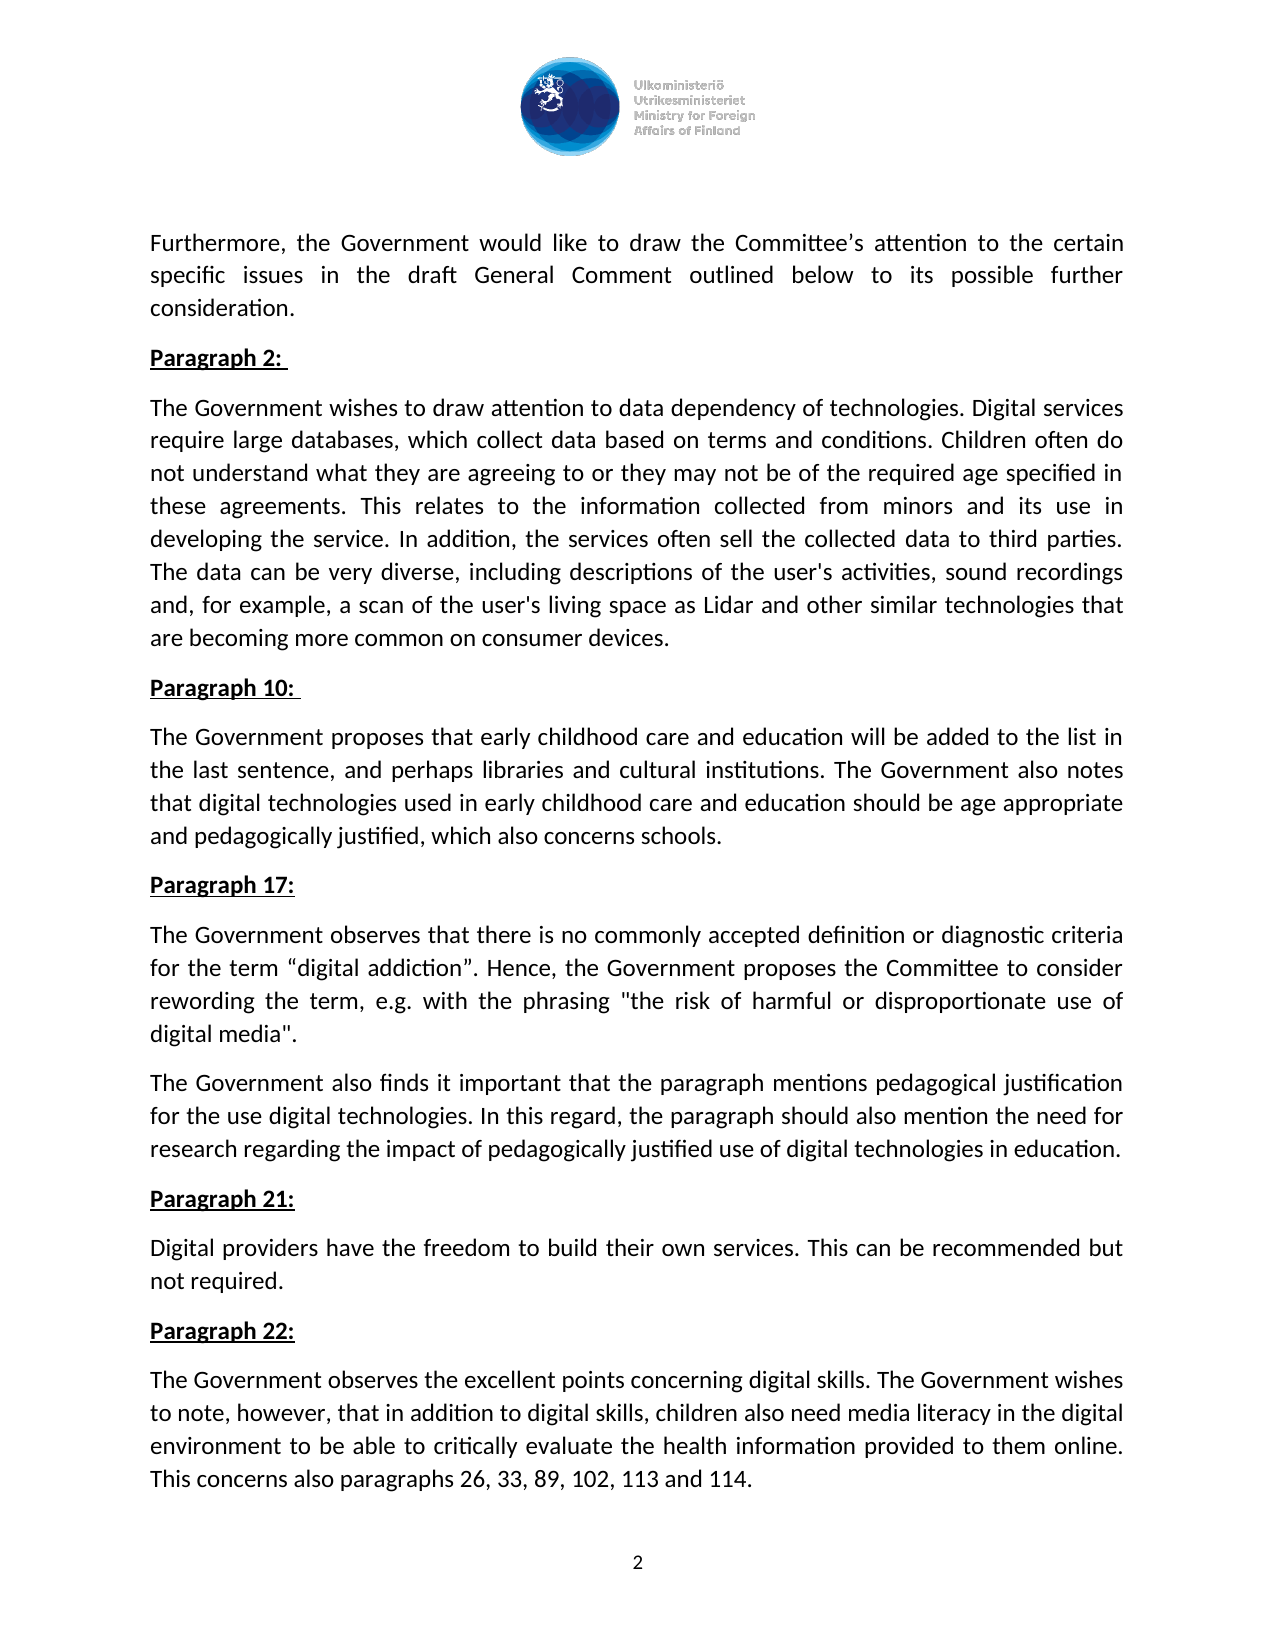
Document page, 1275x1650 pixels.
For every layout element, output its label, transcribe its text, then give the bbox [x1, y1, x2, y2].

text Paragraph 10: [150, 672, 1125, 702]
text Furthermore, the Government would like to draw the Committee’s attention to the certain specific issues in the draft General Comment outlined below to its possible further consideration. [150, 227, 1125, 323]
text Paragraph 2: [150, 342, 1125, 373]
text The Government also finds it important that the paragraph mentions pedagogical justification for the use digital technologies. In this regard, the paragraph should also mention the need for research regarding the impact of pedagogically justified use of digital technologies in education. [150, 1068, 1125, 1164]
text Paragraph 17: [150, 870, 1125, 900]
text The Government observes the excellent points concerning digital skills. The Government wishes to note, however, that in addition to digital skills, children also need media literacy in the digital environment to be able to critically evaluate the health information provided to them online. This concerns also paragraphs 26, 33, 89, 102, 113 and 114. [150, 1365, 1125, 1494]
text Digital providers have the freedom to build their own services. This can be recommended but not required. [150, 1233, 1125, 1296]
text The Government wishes to draw attention to data dependency of technologies. Digital services require large databases, which collect data based on terms and conditions. Children often do not understand what they are agreeing to or they may not be of the required age specified in these agreements. This relates to the information collected from minors and its use in developing the service. In addition, the services often sell the collected data to third parties. The data can be very diverse, including descriptions of the user's activities, sound recordings and, for example, a scan of the user's living space as Lidar and other similar technologies that are becoming more common on consumer devices. [150, 392, 1125, 653]
text The Government proposes that early childhood care and education will be added to the list in the last sentence, and perhaps libraries and cultural institutions. The Government also notes that digital technologies used in early childhood care and education should be age appropriate and pedagogically justified, which also concerns schools. [150, 721, 1125, 851]
picture [369, 0, 906, 227]
text Paragraph 22: [150, 1315, 1125, 1346]
text The Government observes that there is no commonly accepted definition or diagnostic criteria for the term “digital addiction”. Hence, the Government proposes the Committee to consider rewording the term, e.g. with the phrasing "the risk of harmful or disproportionate use of digital media". [150, 919, 1125, 1048]
text Paragraph 21: [150, 1183, 1125, 1213]
